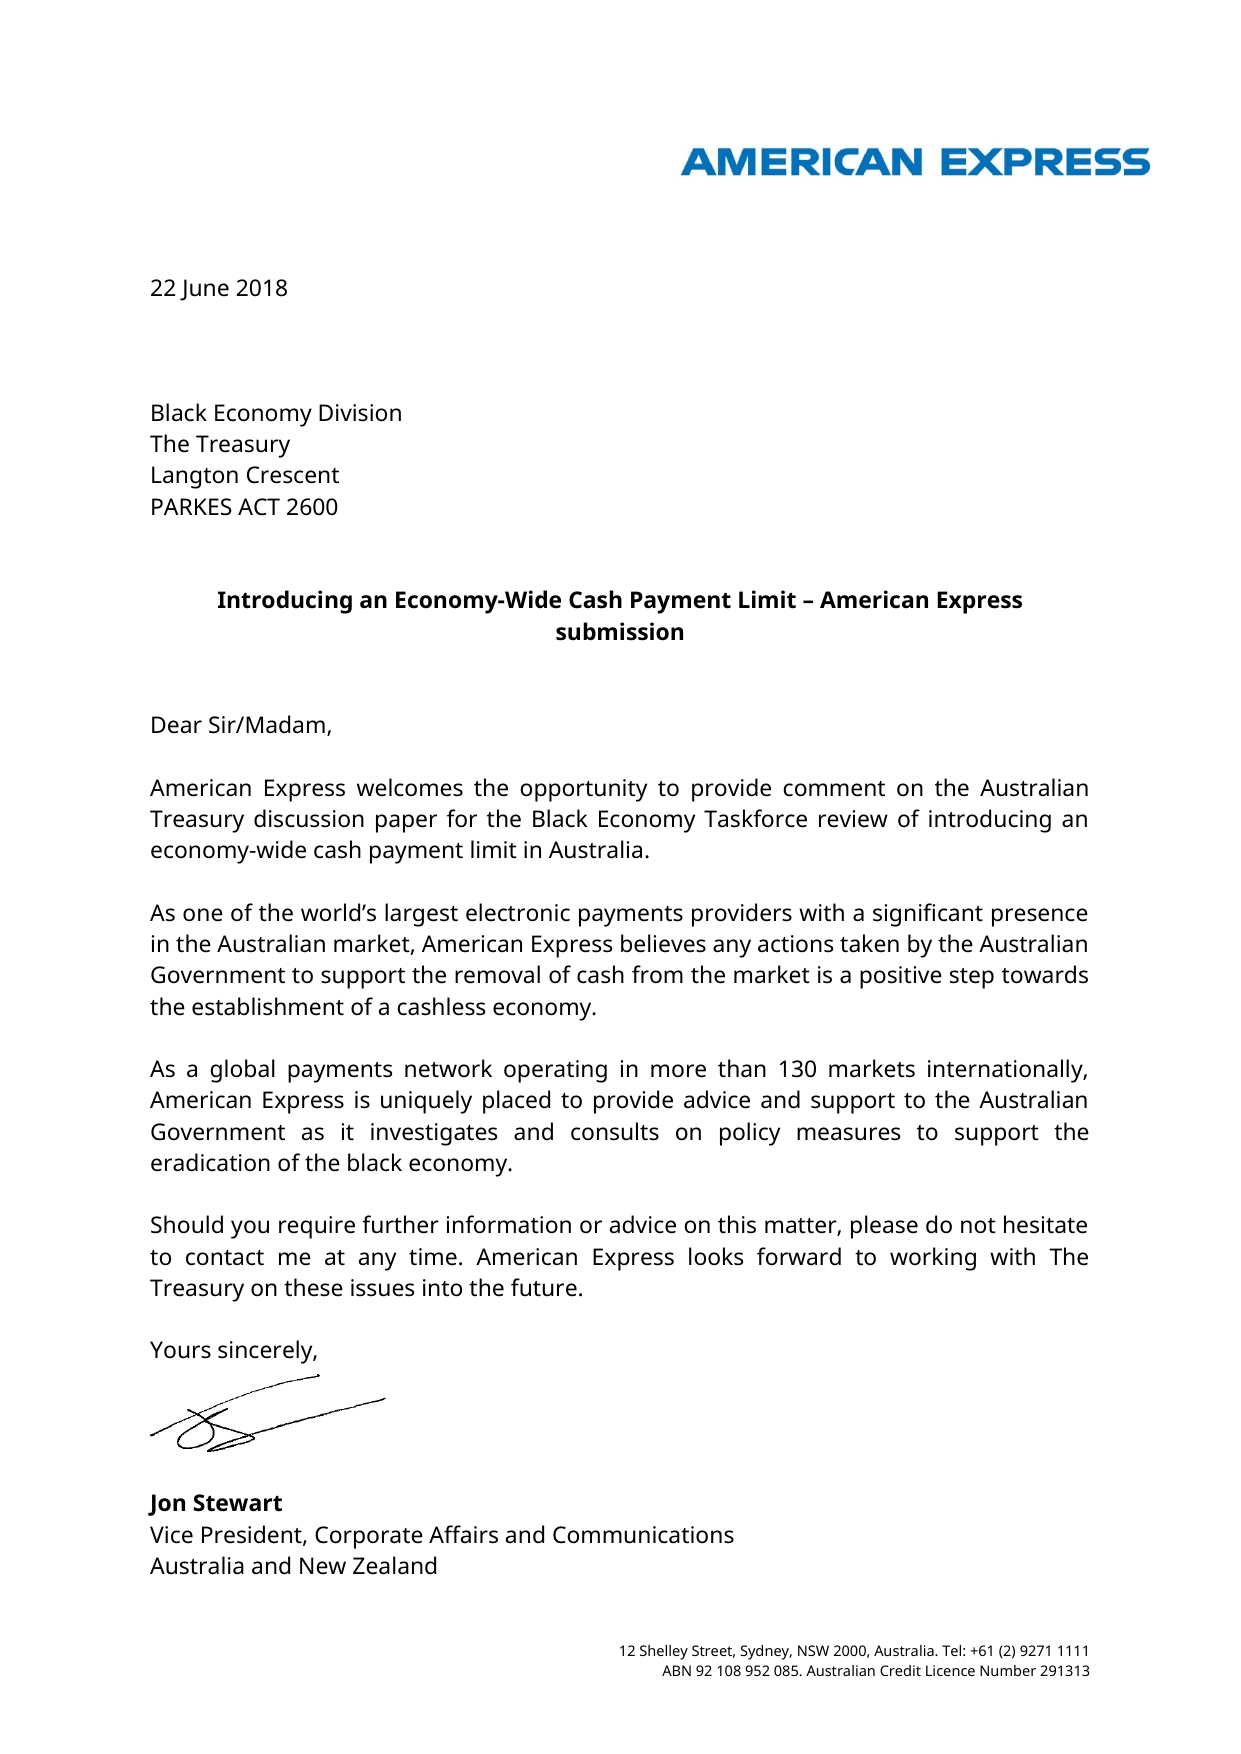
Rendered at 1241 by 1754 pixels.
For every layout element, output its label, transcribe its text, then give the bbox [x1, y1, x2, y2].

text PARKES ACT 2600 [150, 491, 1090, 522]
text Should you require further information or advice on this matter, please do not hesitate to contact me at any time. American Express looks forward to working with The Treasury on these issues into the future. [150, 1209, 1090, 1303]
text The Treasury [150, 428, 1090, 459]
text American Express welcomes the opportunity to provide comment on the Australian Treasury discussion paper for the Black Economy Taskforce review of introducing an economy-wide cash payment limit in Australia. [150, 772, 1090, 866]
picture [150, 1374, 386, 1467]
text Dear Sir/Madam, [150, 709, 1090, 741]
text Langton Crescent [150, 459, 1090, 491]
text Vice President, Corporate Affairs and Communications [150, 1518, 1090, 1550]
text Australia and New Zealand [150, 1550, 1090, 1581]
text Black Economy Division [150, 397, 1090, 428]
text 22 June 2018 [150, 272, 1090, 303]
text Yours sincerely, [150, 1334, 1090, 1366]
picture [0, 0, 1241, 188]
text Jon Stewart [150, 1487, 1090, 1518]
text As a global payments network operating in more than 130 markets internationally, American Express is uniquely placed to provide advice and support to the Australian Government as it investigates and consults on policy measures to support the eradication of the black economy. [150, 1053, 1090, 1178]
text As one of the world’s largest electronic payments providers with a significant presence in the Australian market, American Express believes any actions taken by the Australian Government to support the removal of cash from the market is a positive step towards the establishment of a cashless economy. [150, 897, 1090, 1022]
text Introducing an Economy-Wide Cash Payment Limit – American Express submission [150, 584, 1090, 647]
